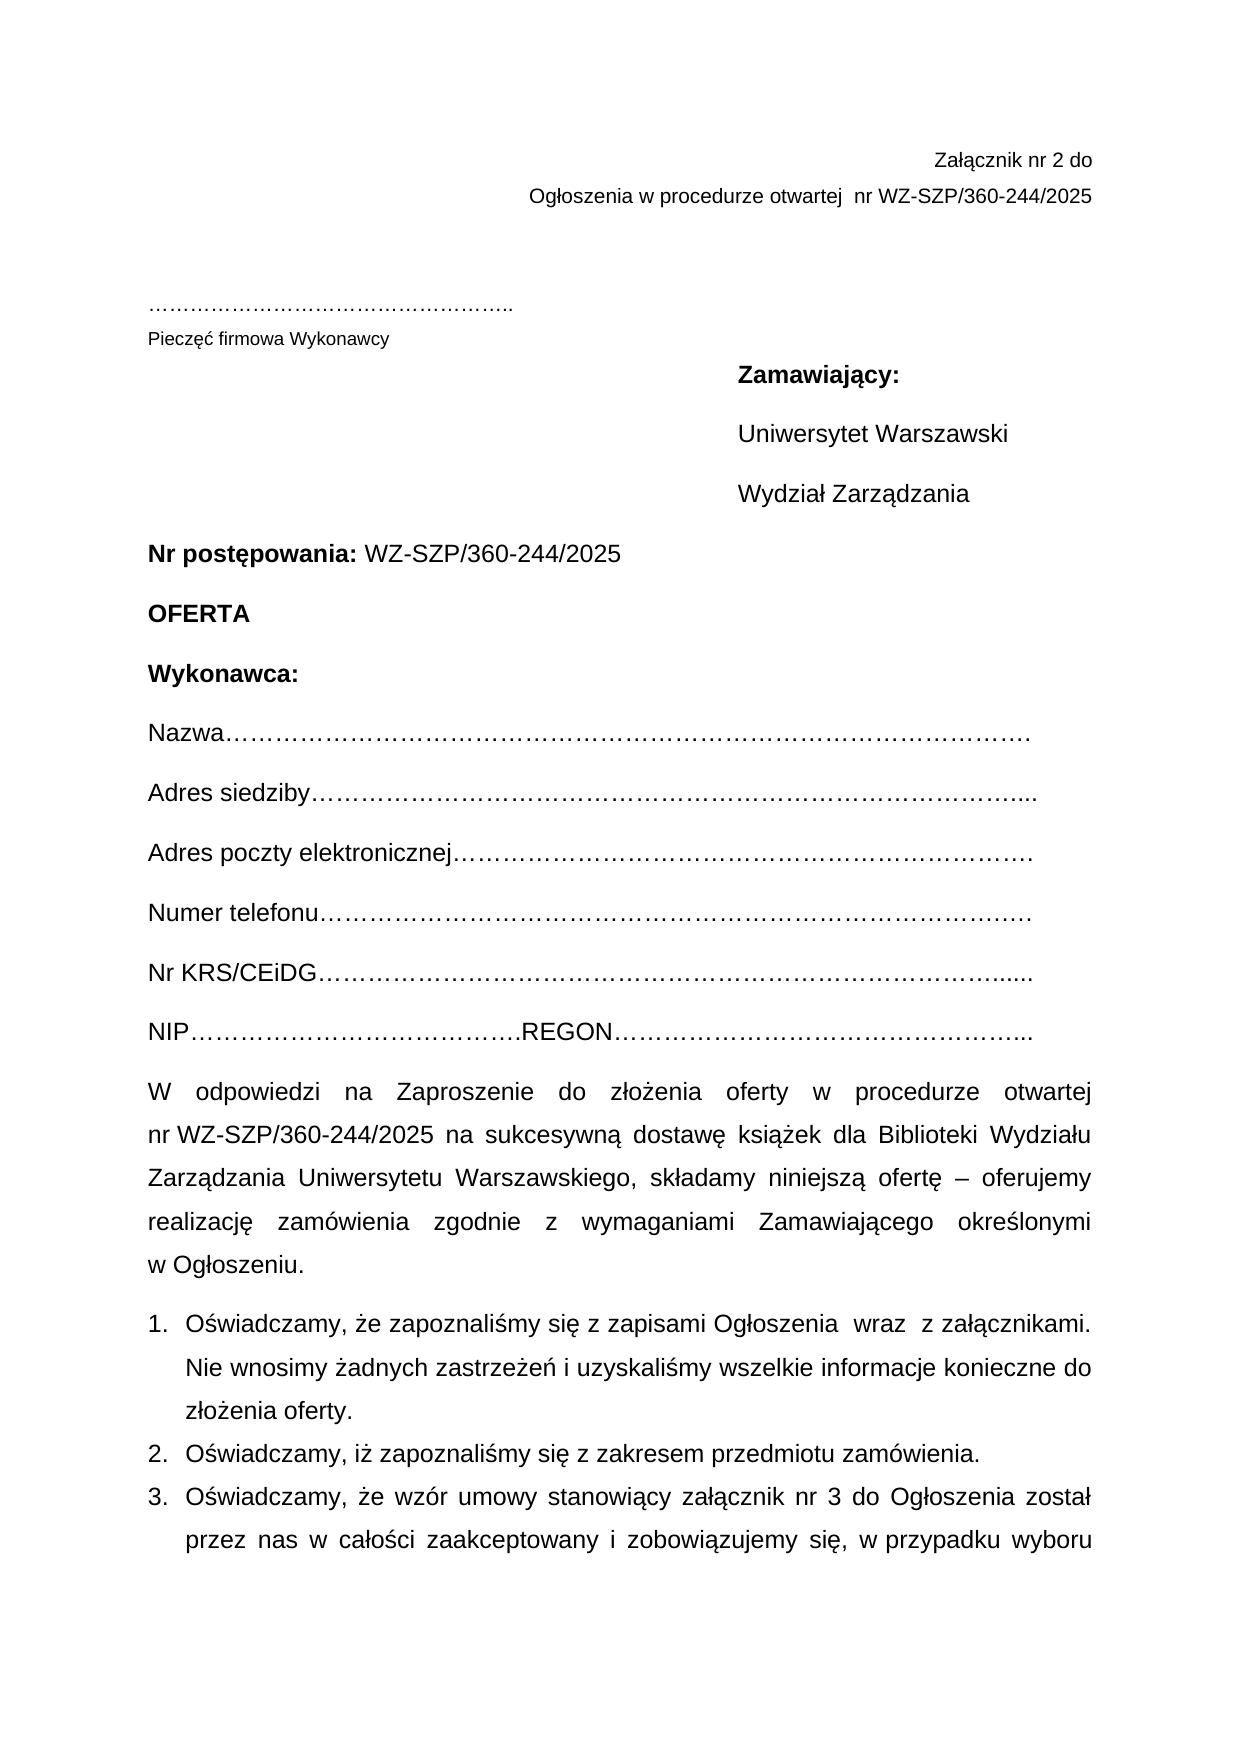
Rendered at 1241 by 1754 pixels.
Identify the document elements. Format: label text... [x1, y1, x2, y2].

text Adres poczty elektronicznej……………………………………………………………. [148, 838, 1093, 867]
text Uniwersytet Warszawski [738, 419, 1093, 448]
text Wykonawca: [148, 658, 1093, 687]
text W odpowiedzi na Zaproszenie do złożenia oferty w procedurze otwartej nr WZ-SZP/360-244/2025 na sukcesywną dostawę książek dla Biblioteki Wydziału Zarządzania Uniwersytetu Warszawskiego, składamy niniejszą ofertę – oferujemy realizację zamówienia zgodnie z wymaganiami Zamawiającego określonymi w Ogłoszeniu. [148, 1077, 1093, 1278]
text Numer telefonu……………………………………………………………………….…. [148, 898, 1093, 926]
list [148, 1482, 1093, 1554]
text Zamawiający: [738, 359, 1093, 388]
list Oświadczamy, iż zapoznaliśmy się z zakresem przedmiotu zamówienia. [148, 1439, 1093, 1467]
text NIP………………………………….REGON…………………………………………... [148, 1017, 1093, 1046]
text …………………………………………….. [148, 291, 1093, 315]
text OFERTA [148, 599, 1093, 627]
text Wydział Zarządzania [738, 479, 1093, 508]
text Nazwa……………………………………………………………………………………. [148, 718, 1093, 747]
text Nr postępowania: WZ-SZP/360-244/2025 [148, 539, 1093, 568]
text Załącznik nr 2 do Ogłoszenia w procedurze otwartej nr WZ-SZP/360-244/2025 [148, 148, 1093, 207]
text Nr KRS/CEiDG………………………………………………………………………...... [148, 957, 1093, 986]
text Adres siedziby………………………………………………………………………….... [148, 778, 1093, 807]
text Pieczęć firmowa Wykonawcy [148, 327, 1093, 349]
list Oświadczamy, że zapoznaliśmy się z zapisami Ogłoszenia wraz z załącznikami. Nie wnosimy żadnych zastrzeżeń i uzyskaliśmy wszelkie informacje konieczne do złożenia oferty. [148, 1309, 1093, 1424]
